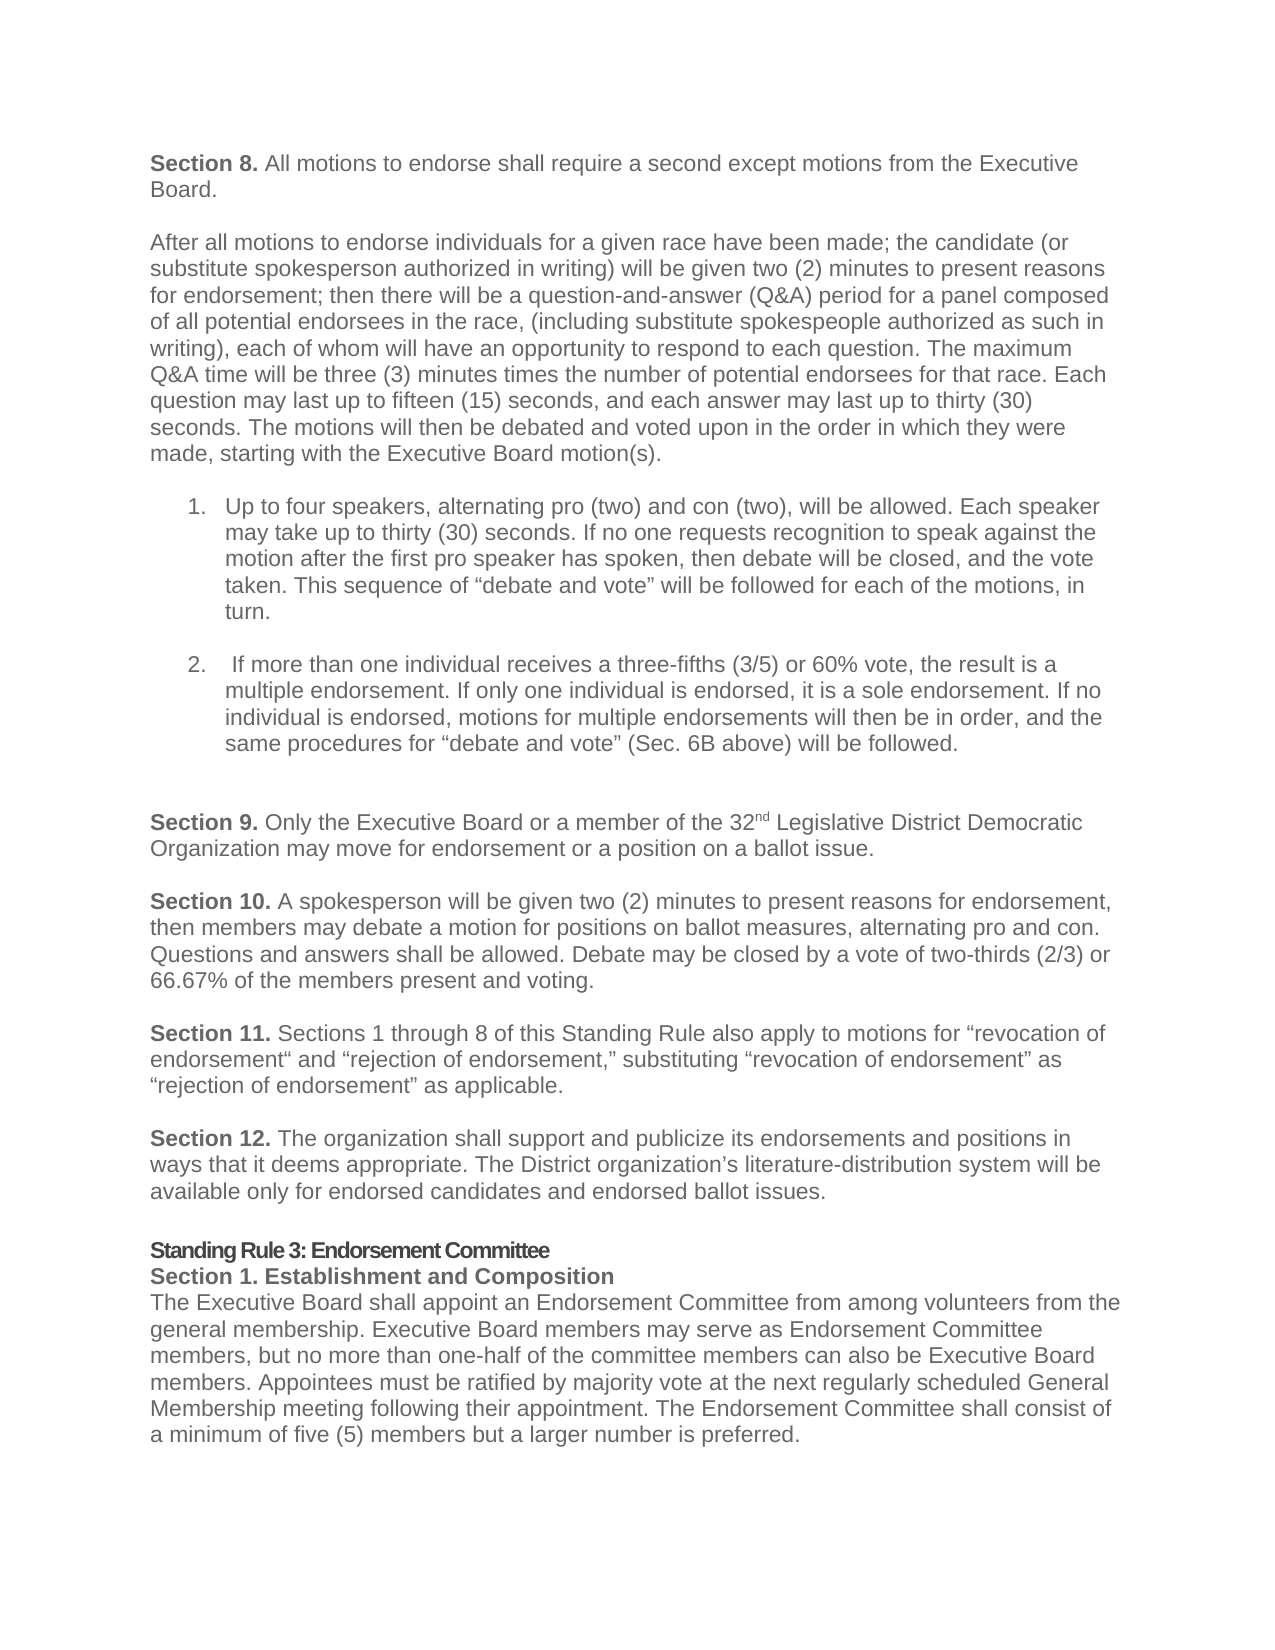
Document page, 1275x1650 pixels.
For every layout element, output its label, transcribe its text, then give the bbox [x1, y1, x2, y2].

text Section 8. All motions to endorse shall require a second except motions from the Executive Board. [150, 150, 1125, 203]
text Section 12. The organization shall support and publicize its endorsements and positions in ways that it deems appropriate. The District organization’s literature-distribution system will be available only for endorsed candidates and endorsed ballot issues. [150, 1125, 1125, 1204]
list Up to four speakers, alternating pro (two) and con (two), will be allowed. Each speaker may take up to thirty (30) seconds. If no one requests recognition to speak against the motion after the first pro speaker has spoken, then debate will be closed, and the vote taken. This sequence of “debate and vote” will be followed for each of the motions, in turn. [187, 493, 1125, 624]
text Section 9. Only the Executive Board or a member of the 32nd Legislative District Democratic Organization may move for endorsement or a position on a ballot issue. [150, 809, 1125, 862]
text Section 11. Sections 1 through 8 of this Standing Rule also apply to motions for “revocation of endorsement“ and “rejection of endorsement,” substituting “revocation of endorsement” as “rejection of endorsement” as applicable. [150, 1020, 1125, 1099]
list If more than one individual receives a three-fifths (3/5) or 60% vote, the result is a multiple endorsement. If only one individual is endorsed, it is a sole endorsement. If no individual is endorsed, motions for multiple endorsements will then be in order, and the same procedures for “debate and vote” (Sec. 6B above) will be followed. [187, 651, 1125, 756]
text Standing Rule 3: Endorsement Committee [150, 1231, 1125, 1263]
text Section 1. Establishment and Composition [150, 1263, 1125, 1289]
text The Executive Board shall appoint an Endorsement Committee from among volunteers from the general membership. Executive Board members may serve as Endorsement Committee members, but no more than one-half of the committee members can also be Executive Board members. Appointees must be ratified by majority vote at the next regularly scheduled General Membership meeting following their appointment. The Endorsement Committee shall consist of a minimum of five (5) members but a larger number is preferred. [150, 1289, 1125, 1447]
text After all motions to endorse individuals for a given race have been made; the candidate (or substitute spokesperson authorized in writing) will be given two (2) minutes to present reasons for endorsement; then there will be a question-and-answer (Q&A) period for a panel composed of all potential endorsees in the race, (including substitute spokespeople authorized as such in writing), each of whom will have an opportunity to respond to each question. The maximum Q&A time will be three (3) minutes times the number of potential endorsees for that race. Each question may last up to fifteen (15) seconds, and each answer may last up to thirty (30) seconds. The motions will then be debated and voted upon in the order in which they were made, starting with the Executive Board motion(s). [150, 229, 1125, 466]
text Section 10. A spokesperson will be given two (2) minutes to present reasons for endorsement, then members may debate a motion for positions on ballot measures, alternating pro and con. Questions and answers shall be allowed. Debate may be closed by a vote of two-thirds (2/3) or 66.67% of the members present and voting. [150, 888, 1125, 993]
